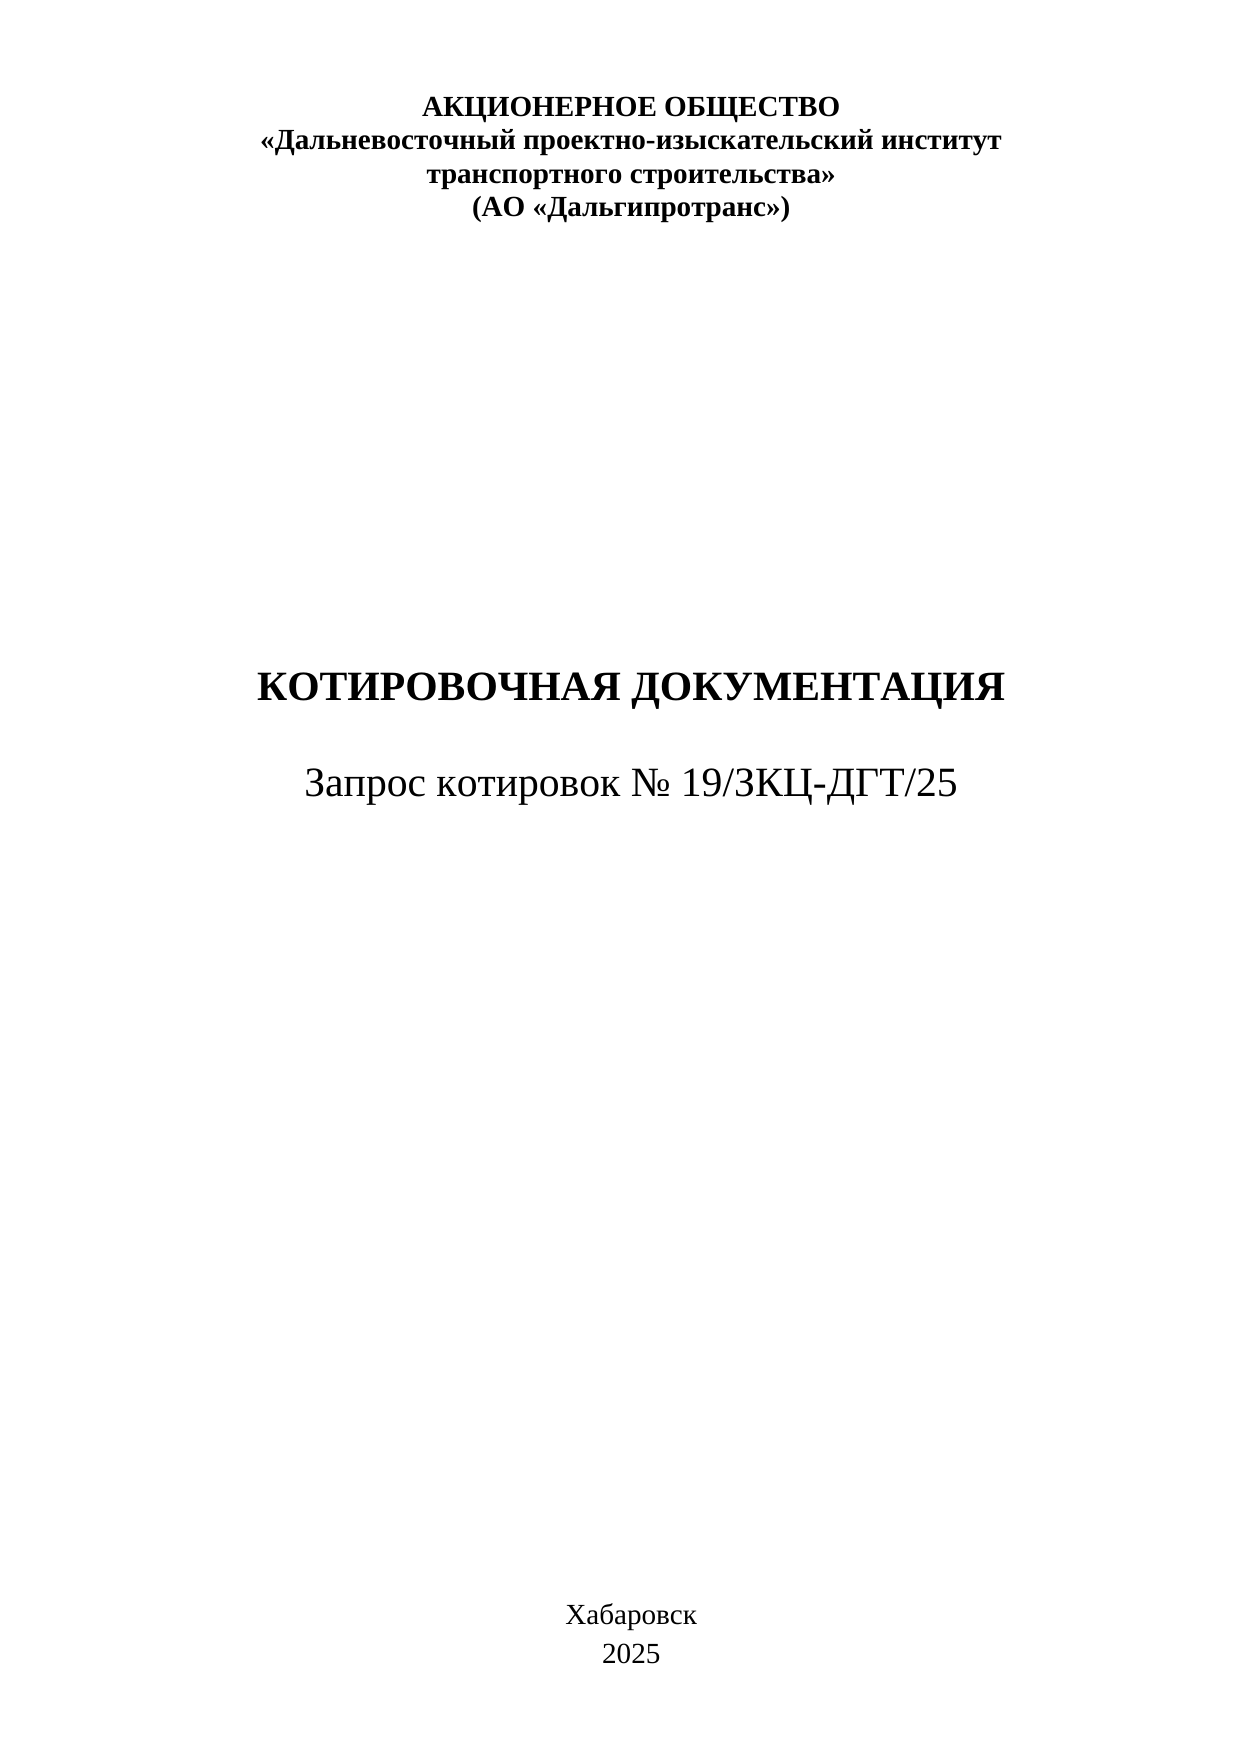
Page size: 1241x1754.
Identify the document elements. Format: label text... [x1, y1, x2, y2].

text 2025 [118, 1637, 1144, 1670]
subtitle Хабаровск [118, 1597, 1144, 1630]
text (АО «Дальгипротранс») [118, 189, 1144, 223]
text «Дальневосточный проектно-изыскательский институт [118, 122, 1144, 156]
text КОТИРОВОЧНАЯ ДОКУМЕНТАЦИЯ [118, 661, 1144, 709]
text Запрос котировок № 19/ЗКЦ-ДГТ/25 [118, 757, 1144, 805]
text АКЦИОНЕРНОЕ ОБЩЕСТВО [118, 89, 1144, 122]
text транспортного строительства» [118, 156, 1144, 189]
